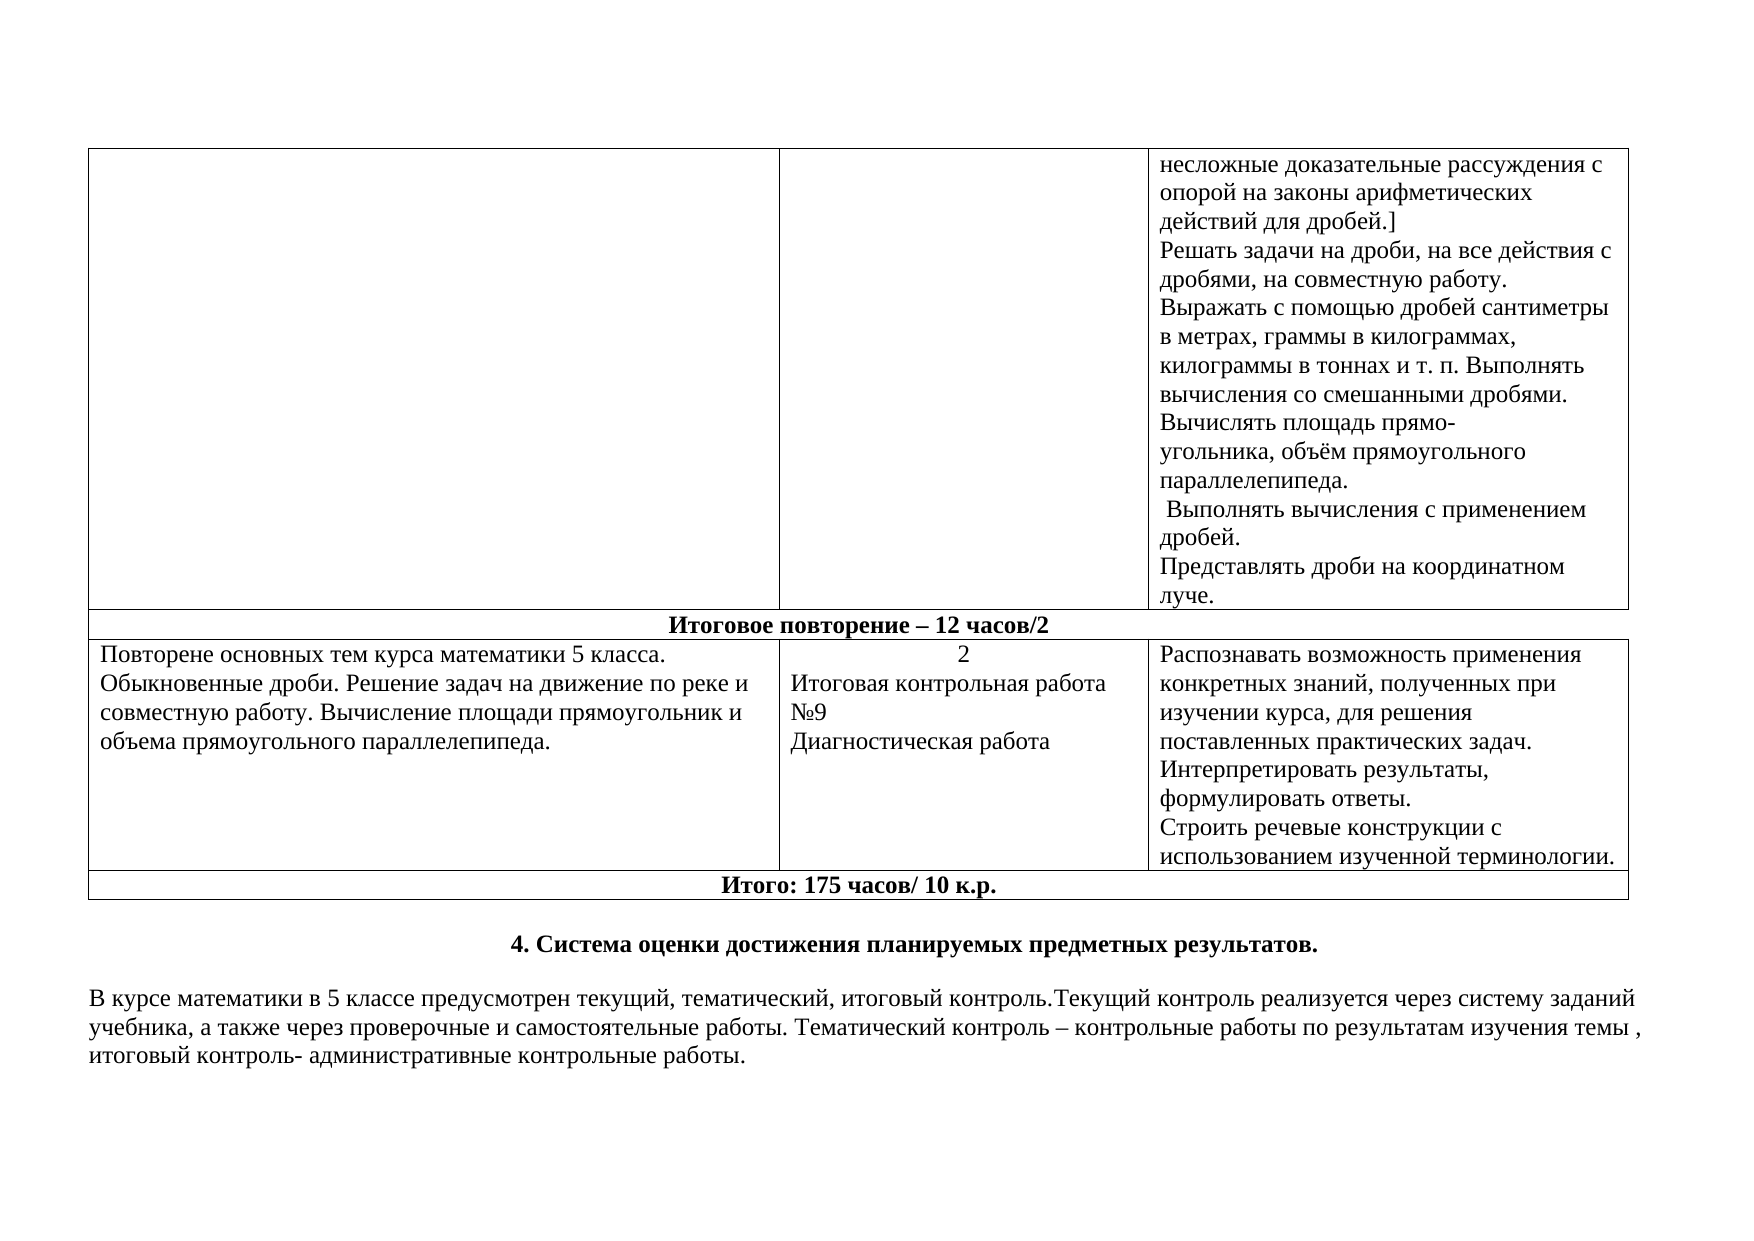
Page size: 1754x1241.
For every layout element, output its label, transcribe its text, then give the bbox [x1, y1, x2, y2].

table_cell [89, 149, 779, 609]
table_cell Повторене основных тем курса математики 5 класса. Обыкновенные дроби. Решение задач на движение по реке и совместную работу. Вычисление площади прямоугольник и объема прямоугольного параллелепипеда. [89, 640, 779, 869]
table_cell Распознавать возможность применения конкретных знаний, полученных при изучении курса, для решения поставленных практических задач. Интерпретировать результаты, формулировать ответы. Строить речевые конструкции с использованием изученной терминологии. [1149, 640, 1628, 869]
table_cell Итого: 175 часов/ 10 к.р. [89, 871, 1628, 899]
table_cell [1149, 149, 1628, 609]
text итоговый контроль- административные контрольные работы. [89, 1041, 1665, 1069]
list 4. Система оценки достижения планируемых предметных результатов. [164, 929, 1665, 958]
table_cell Итоговое повторение – 12 часов/2 [89, 610, 1629, 638]
table_cell 2 Итоговая контрольная работа №9 Диагностическая работа [780, 640, 1148, 869]
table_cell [780, 149, 1148, 609]
text В курсе математики в 5 классе предусмотрен текущий, тематический, итоговый контроль.Текущий контроль реализуется через систему заданий учебника, а также через проверочные и самостоятельные работы. Тематический контроль – контрольные работы по результатам изучения темы , [89, 983, 1665, 1041]
